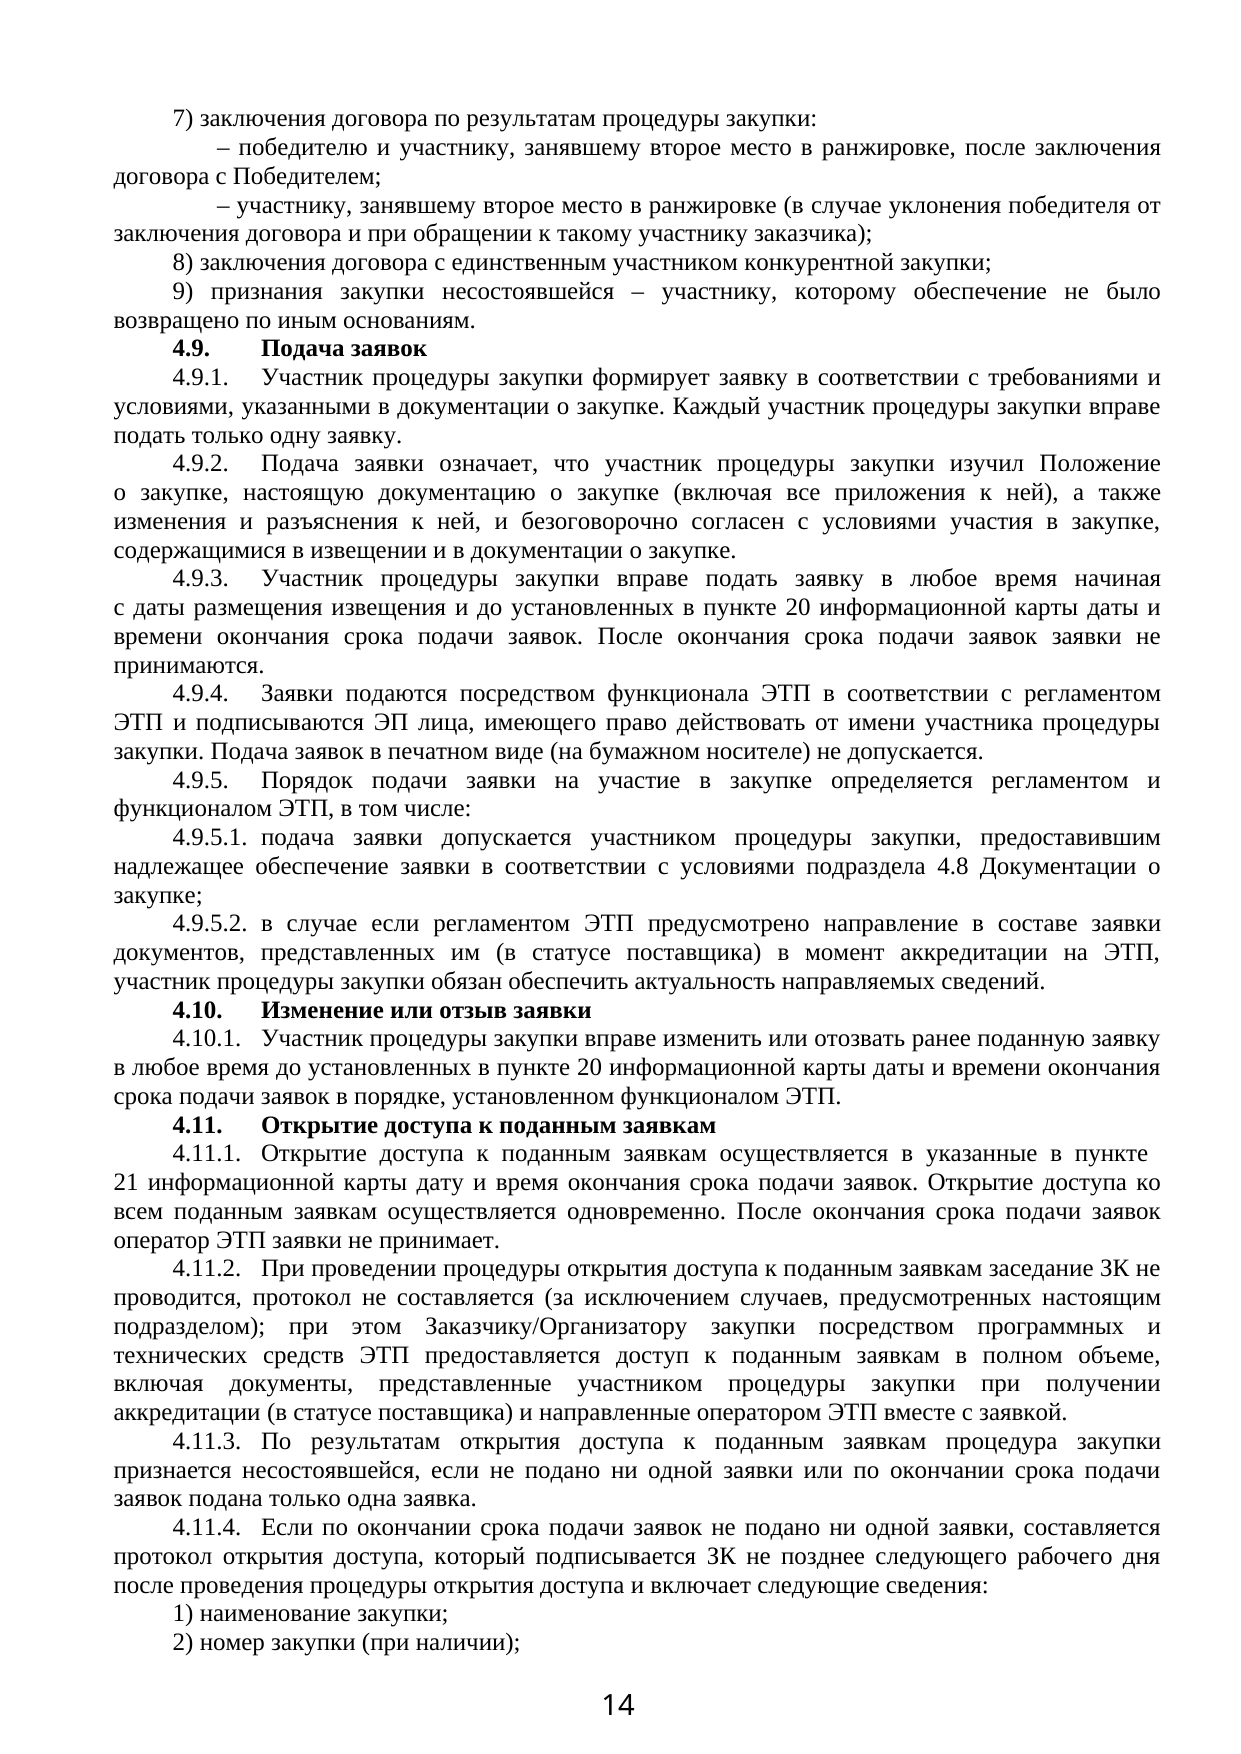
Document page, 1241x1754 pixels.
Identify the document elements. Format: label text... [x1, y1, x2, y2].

list Подача заявок [113, 333, 1162, 362]
list Изменение или отзыв заявки [113, 995, 1162, 1023]
list Открытие доступа к поданным заявкам [113, 1110, 1162, 1138]
list подача заявки допускается участником процедуры закупки, предоставившим надлежащее обеспечение заявки в соответствии с условиями подраздела 4.8 Документации о закупке; [113, 822, 1162, 908]
list Заявки подаются посредством функционала ЭТП в соответствии с регламентом ЭТП и подписываются ЭП лица, имеющего право действовать от имени участника процедуры закупки. Подача заявок в печатном виде (на бумажном носителе) не допускается. [113, 678, 1162, 765]
list в случае если регламентом ЭТП предусмотрено направление в составе заявки документов, представленных им (в статусе поставщика) в момент аккредитации на ЭТП, участник процедуры закупки обязан обеспечить актуальность направляемых сведений. [113, 908, 1162, 995]
list По результатам открытия доступа к поданным заявкам процедура закупки признается несостоявшейся, если не подано ни одной заявки или по окончании срока подачи заявок подана только одна заявка. [113, 1426, 1162, 1512]
list Открытие доступа к поданным заявкам осуществляется в указанные в пункте 21 информационной карты дату и время окончания срока подачи заявок. Открытие доступа ко всем поданным заявкам осуществляется одновременно. После окончания срока подачи заявок оператор ЭТП заявки не принимает. [113, 1138, 1162, 1253]
list Участник процедуры закупки формирует заявку в соответствии с требованиями и условиями, указанными в документации о закупке. Каждый участник процедуры закупки вправе подать только одну заявку. [113, 362, 1162, 448]
list 9) признания закупки несостоявшейся – участнику, которому обеспечение не было возвращено по иным основаниям. [113, 276, 1162, 333]
list Участник процедуры закупки вправе подать заявку в любое время начиная с даты размещения извещения и до установленных в пункте 20 информационной карты даты и времени окончания срока подачи заявок. После окончания срока подачи заявок заявки не принимаются. [113, 563, 1162, 678]
text 2) номер закупки (при наличии); [113, 1627, 1162, 1656]
text 1) наименование закупки; [172, 1598, 1162, 1627]
list – участнику, занявшему второе место в ранжировке (в случае уклонения победителя от заключения договора и при обращении к такому участнику заказчика); [113, 190, 1162, 247]
list При проведении процедуры открытия доступа к поданным заявкам заседание ЗК не проводится, протокол не составляется (за исключением случаев, предусмотренных настоящим подразделом); при этом Заказчику/Организатору закупки посредством программных и технических средств ЭТП предоставляется доступ к поданным заявкам в полном объеме, включая документы, представленные участником процедуры закупки при получении аккредитации (в статусе поставщика) и направленные оператором ЭТП вместе с заявкой. [113, 1253, 1162, 1426]
list 7) заключения договора по результатам процедуры закупки: [172, 103, 1162, 132]
list Порядок подачи заявки на участие в закупке определяется регламентом и функционалом ЭТП, в том числе: [113, 765, 1162, 822]
list Участник процедуры закупки вправе изменить или отозвать ранее поданную заявку в любое время до установленных в пункте 20 информационной карты даты и времени окончания срока подачи заявок в порядке, установленном функционалом ЭТП. [113, 1023, 1162, 1110]
list Если по окончании срока подачи заявок не подано ни одной заявки, составляется протокол открытия доступа, который подписывается ЗК не позднее следующего рабочего дня после проведения процедуры открытия доступа и включает следующие сведения: [113, 1512, 1162, 1598]
list Подача заявки означает, что участник процедуры закупки изучил Положение о закупке, настоящую документацию о закупке (включая все приложения к ней), а также изменения и разъяснения к ней, и безоговорочно согласен с условиями участия в закупке, содержащимися в извещении и в документации о закупке. [113, 448, 1162, 563]
list – победителю и участнику, занявшему второе место в ранжировке, после заключения договора с Победителем; [113, 132, 1162, 190]
list 8) заключения договора с единственным участником конкурентной закупки; [172, 247, 1162, 276]
